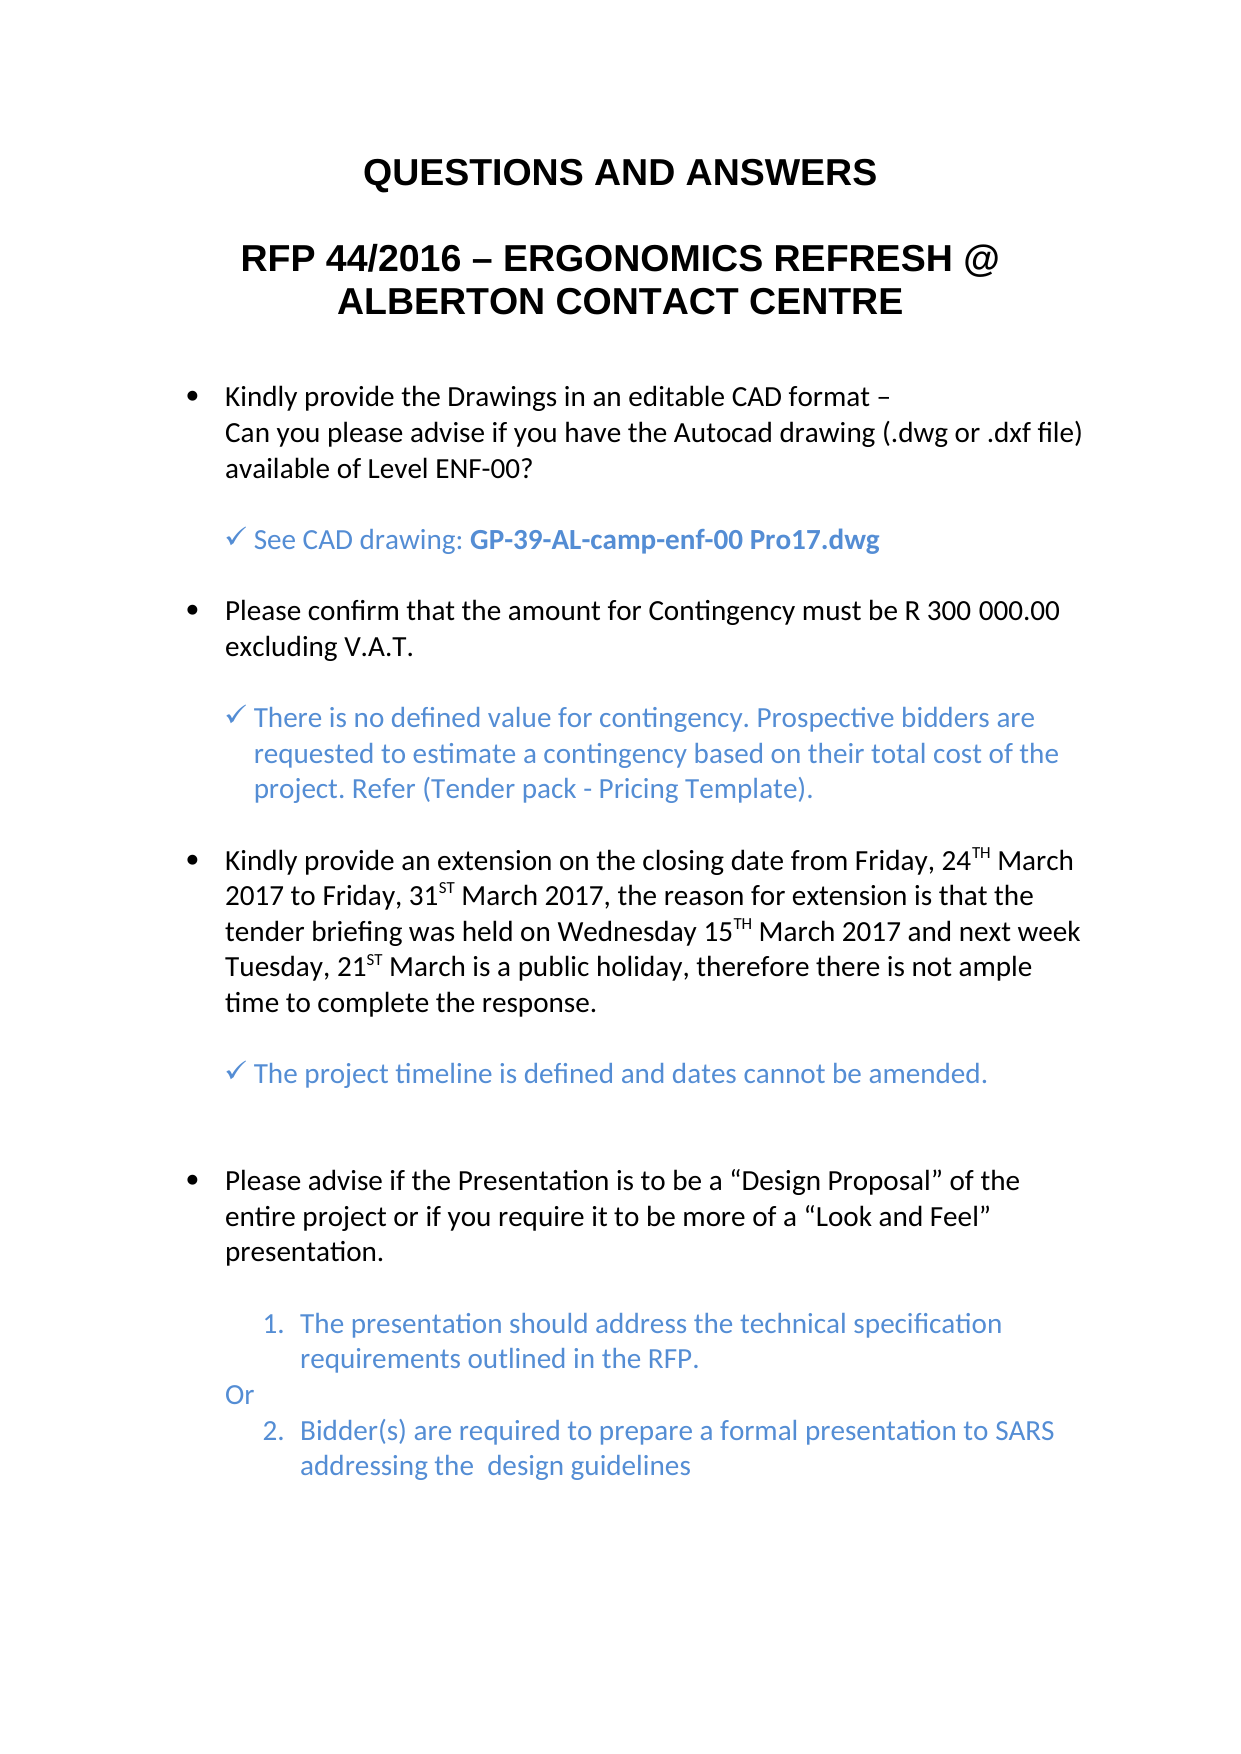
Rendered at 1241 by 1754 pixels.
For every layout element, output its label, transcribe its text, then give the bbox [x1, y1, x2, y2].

list There is no defined value for contingency. Prospective bidders are requested to estimate a contingency based on their total cost of the project. Refer (Tender pack - Pricing Template). [224, 699, 1090, 806]
list See CAD drawing: GP-39-AL-camp-enf-00 Pro17.dwg [224, 521, 1090, 557]
text Or [225, 1376, 1090, 1412]
list Kindly provide an extension on the closing date from Friday, 24TH March 2017 to Friday, 31ST March 2017, the reason for extension is that the tender briefing was held on Wednesday 15TH March 2017 and next week Tuesday, 21ST March is a public holiday, therefore there is not ample time to complete the response. [187, 842, 1090, 1020]
list Please confirm that the amount for Contingency must be R 300 000.00 excluding V.A.T. [187, 592, 1090, 663]
list Kindly provide the Drawings in an editable CAD format – [187, 378, 1090, 414]
list Bidder(s) are required to prepare a formal presentation to SARS addressing the design guidelines [262, 1412, 1090, 1483]
list The project timeline is defined and dates cannot be amended. [224, 1055, 1090, 1091]
list Can you please advise if you have the Autocad drawing (.dwg or .dxf file) available of Level ENF-00? [225, 414, 1090, 485]
text RFP 44/2016 – ERGONOMICS REFRESH @ ALBERTON CONTACT CENTRE [150, 236, 1090, 322]
list The presentation should address the technical specification requirements outlined in the RFP. [262, 1305, 1090, 1376]
list Please advise if the Presentation is to be a “Design Proposal” of the entire project or if you require it to be more of a “Look and Feel” presentation. [187, 1162, 1090, 1269]
text QUESTIONS AND ANSWERS [150, 150, 1090, 193]
